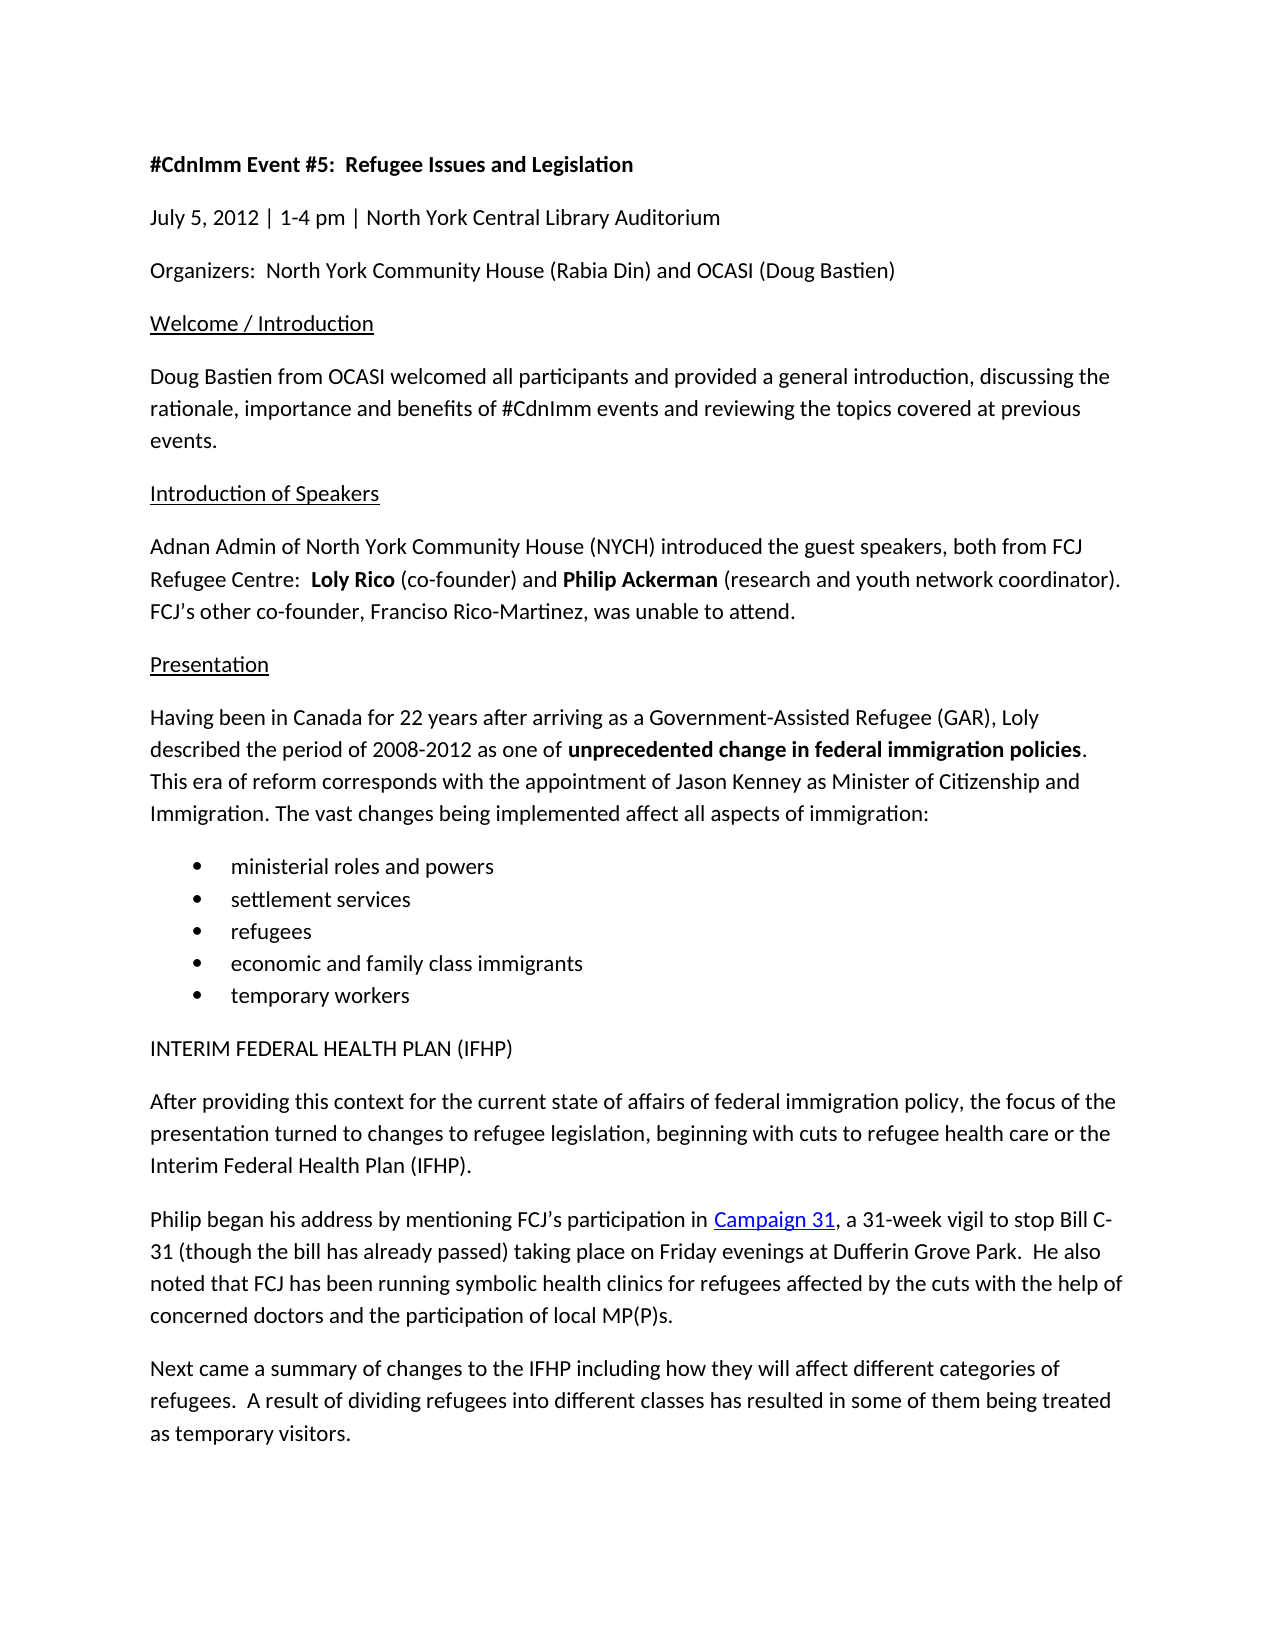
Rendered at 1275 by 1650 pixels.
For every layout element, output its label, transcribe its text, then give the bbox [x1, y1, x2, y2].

list ministerial roles and powers [193, 852, 1125, 881]
list settlement services [193, 885, 1125, 913]
text INTERIM FEDERAL HEALTH PLAN (IFHP) [150, 1034, 1125, 1062]
text After providing this context for the current state of affairs of federal immigration policy, the focus of the presentation turned to changes to refugee legislation, beginning with cuts to refugee health care or the Interim Federal Health Plan (IFHP). [150, 1087, 1125, 1180]
text Next came a summary of changes to the IFHP including how they will affect different categories of refugees. A result of dividing refugees into different classes has resulted in some of them being treated as temporary visitors. [150, 1354, 1125, 1447]
text July 5, 2012 | 1-4 pm | North York Central Library Auditorium [150, 203, 1125, 231]
text Having been in Canada for 22 years after arriving as a Government-Assisted Refugee (GAR), Loly described the period of 2008-2012 as one of unprecedented change in federal immigration policies. This era of reform corresponds with the appointment of Jason Kenney as Minister of Citizenship and Immigration. The vast changes being implemented affect all aspects of immigration: [150, 703, 1125, 827]
list refugees [193, 917, 1125, 945]
text Presentation [150, 650, 1125, 678]
list temporary workers [193, 981, 1125, 1009]
text #CdnImm Event #5: Refugee Issues and Legislation [150, 150, 1125, 178]
list economic and family class immigrants [193, 949, 1125, 977]
text Doug Bastien from OCASI welcomed all participants and provided a general introduction, discussing the rationale, importance and benefits of #CdnImm events and reviewing the topics covered at previous events. [150, 362, 1125, 454]
text Organizers: North York Community House (Rabia Din) and OCASI (Doug Bastien) [150, 256, 1125, 284]
text Adnan Admin of North York Community House (NYCH) introduced the guest speakers, both from FCJ Refugee Centre: Loly Rico (co-founder) and Philip Ackerman (research and youth network coordinator). FCJ’s other co-founder, Franciso Rico-Martinez, was unable to attend. [150, 532, 1125, 625]
text Welcome / Introduction [150, 309, 1125, 337]
text Introduction of Speakers [150, 479, 1125, 507]
text Philip began his address by mentioning FCJ’s participation in Campaign 31, a 31-week vigil to stop Bill C-31 (though the bill has already passed) taking place on Friday evenings at Dufferin Grove Park. He also noted that FCJ has been running symbolic health clinics for refugees affected by the cuts with the help of concerned doctors and the participation of local MP(P)s. [150, 1205, 1125, 1329]
